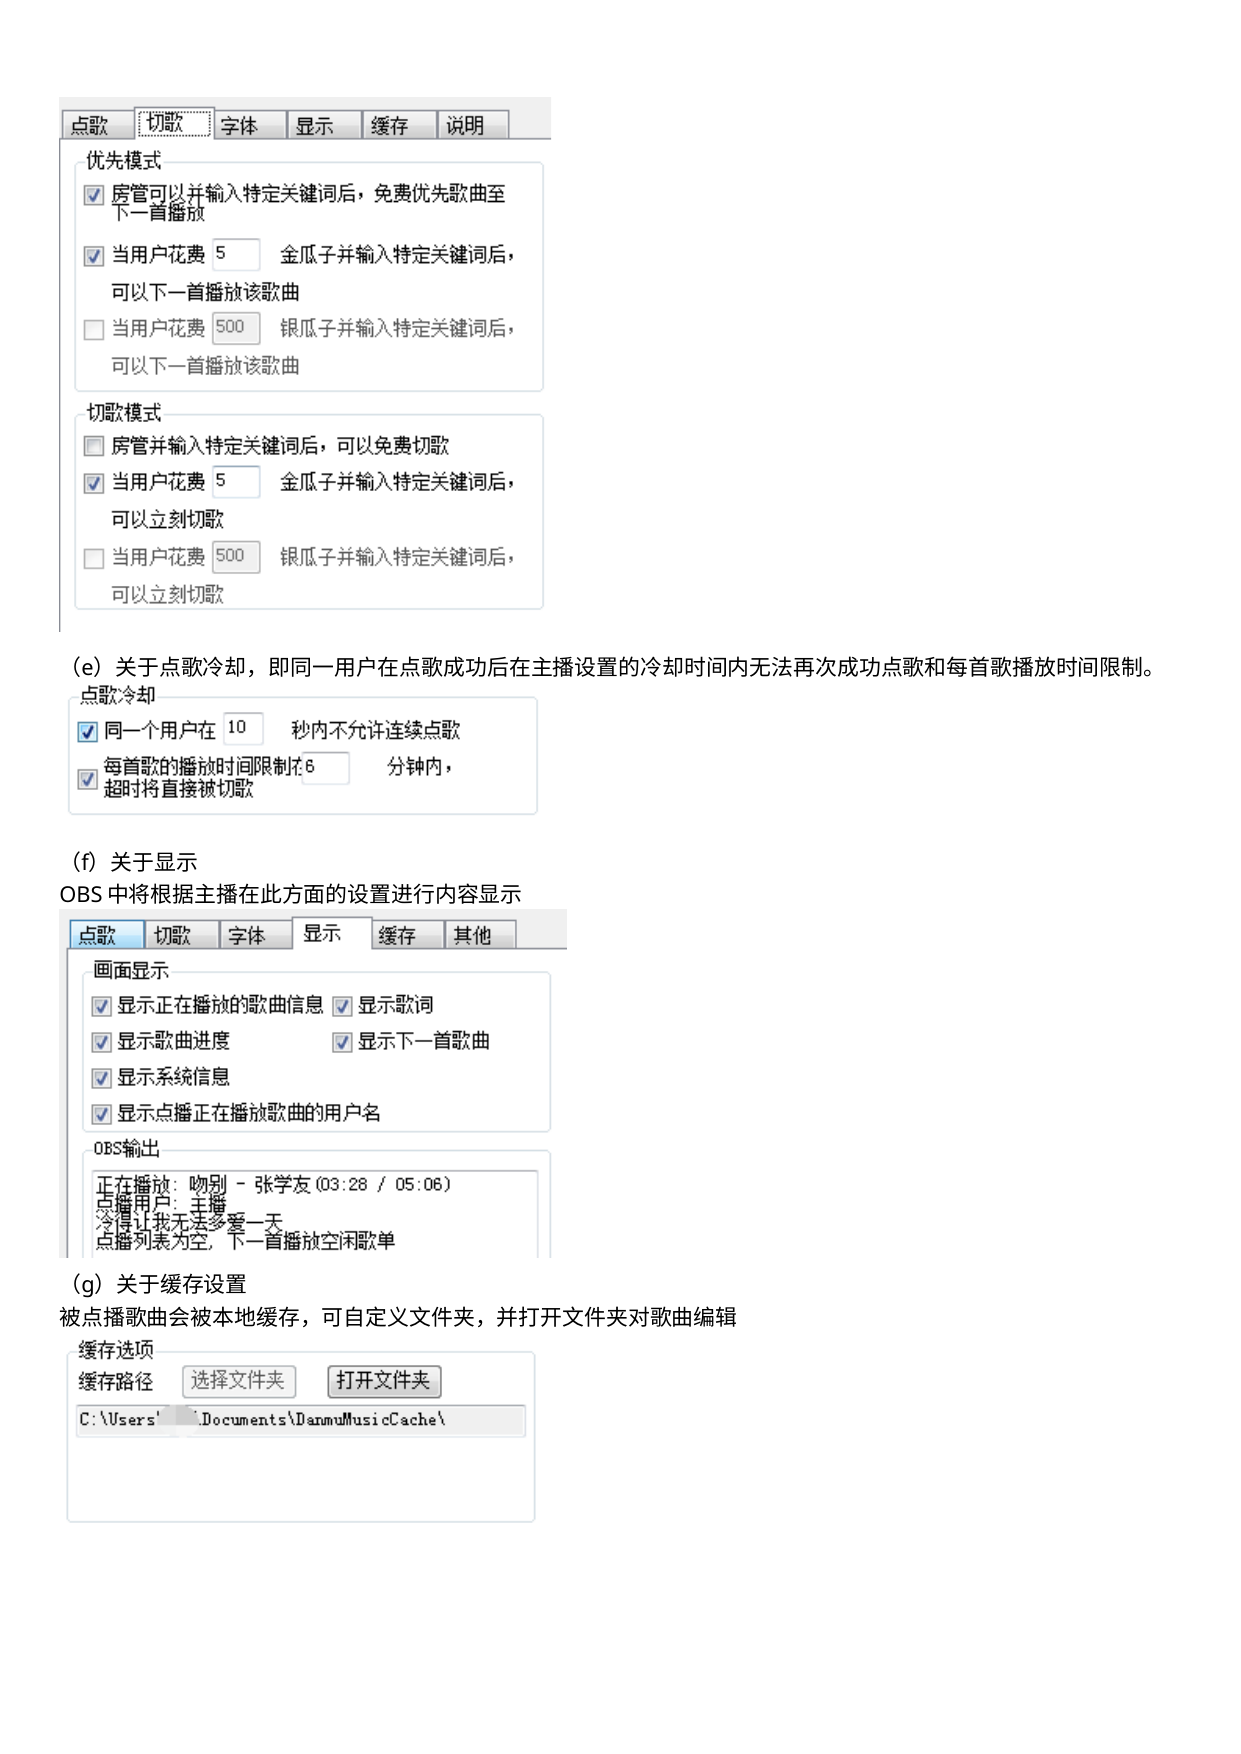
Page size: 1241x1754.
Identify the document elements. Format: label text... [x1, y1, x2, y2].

text 被点播歌曲会被本地缓存，可自定义文件夹，并打开文件夹对歌曲编辑 [59, 1299, 1181, 1332]
text （f）关于显示 [59, 844, 1181, 877]
picture [59, 909, 567, 1258]
text （e）关于点歌冷却，即同一用户在点歌成功后在主播设置的冷却时间内无法再次成功点歌和每首歌播放时间限制。 [59, 649, 1181, 682]
text OBS中将根据主播在此方面的设置进行内容显示 [59, 877, 1181, 909]
picture [59, 1332, 542, 1534]
picture [59, 682, 545, 820]
picture [59, 97, 552, 632]
text （g）关于缓存设置 [59, 1267, 1181, 1299]
